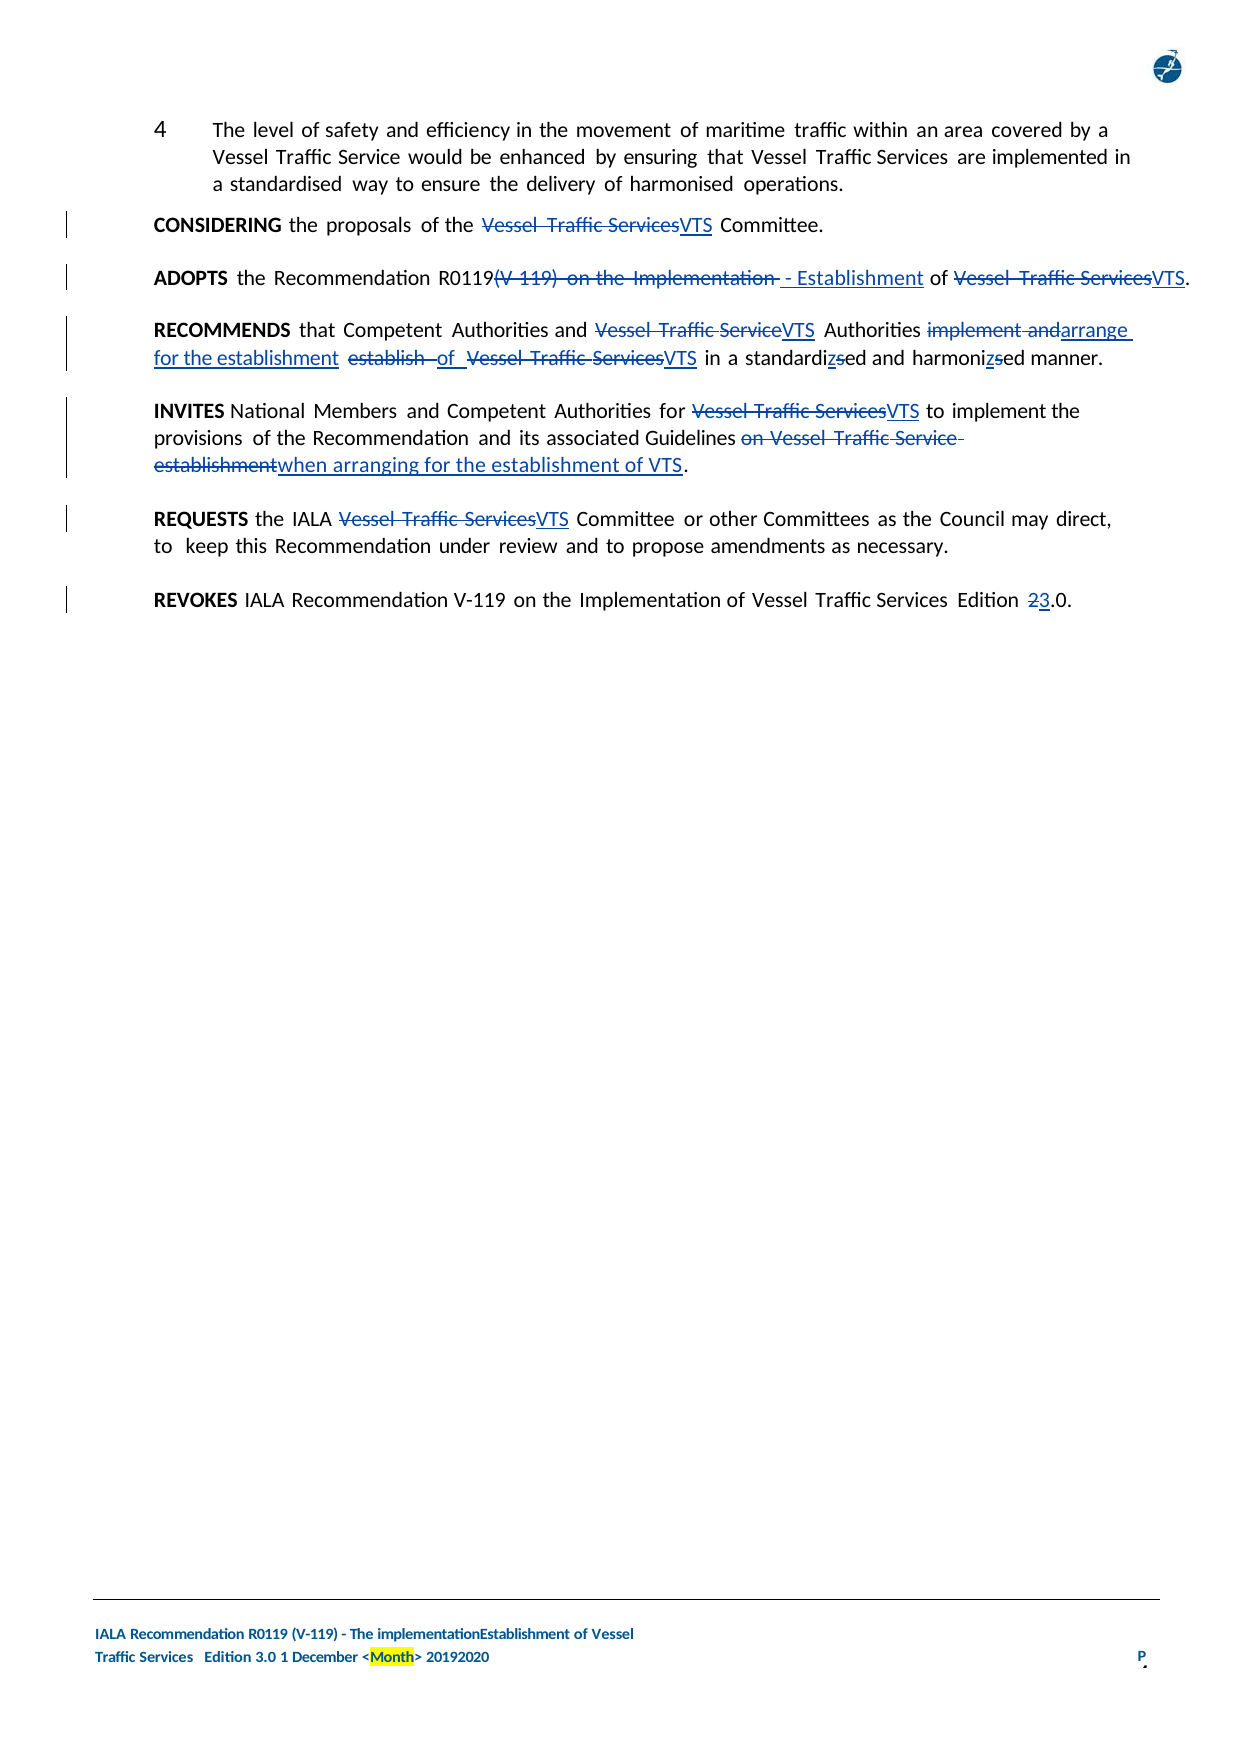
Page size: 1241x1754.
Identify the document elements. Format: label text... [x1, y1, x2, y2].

picture [1122, 0, 1241, 118]
text REVOKES IALA Recommendation V-119 on the Implementation of Vessel Traffic Services Edition .0. [154, 586, 1240, 613]
text RECOMMENDS that Competent Authorities and Authorities in a standardied and harmonied manner. [154, 316, 1144, 371]
list The level of safety and efficiency in the movement of maritime traffic within an area covered by a [154, 117, 1240, 143]
text Vessel Traffic Service would be enhanced by ensuring that Vessel Traffic Services are implemented in a standardised way to ensure the delivery of harmonised operations. [212, 143, 1144, 197]
text CONSIDERING the proposals of the Committee. [154, 211, 1240, 238]
text REQUESTS the IALA Committee or other Committees as the Council may direct, to keep this Recommendation under review and to propose amendments as necessary. [154, 505, 1119, 559]
text INVITES National Members and Competent Authorities for to implement the provisions of the Recommendation and its associated Guidelines . [154, 397, 1119, 478]
text ADOPTS the Recommendation R0119 of . [154, 264, 1240, 290]
